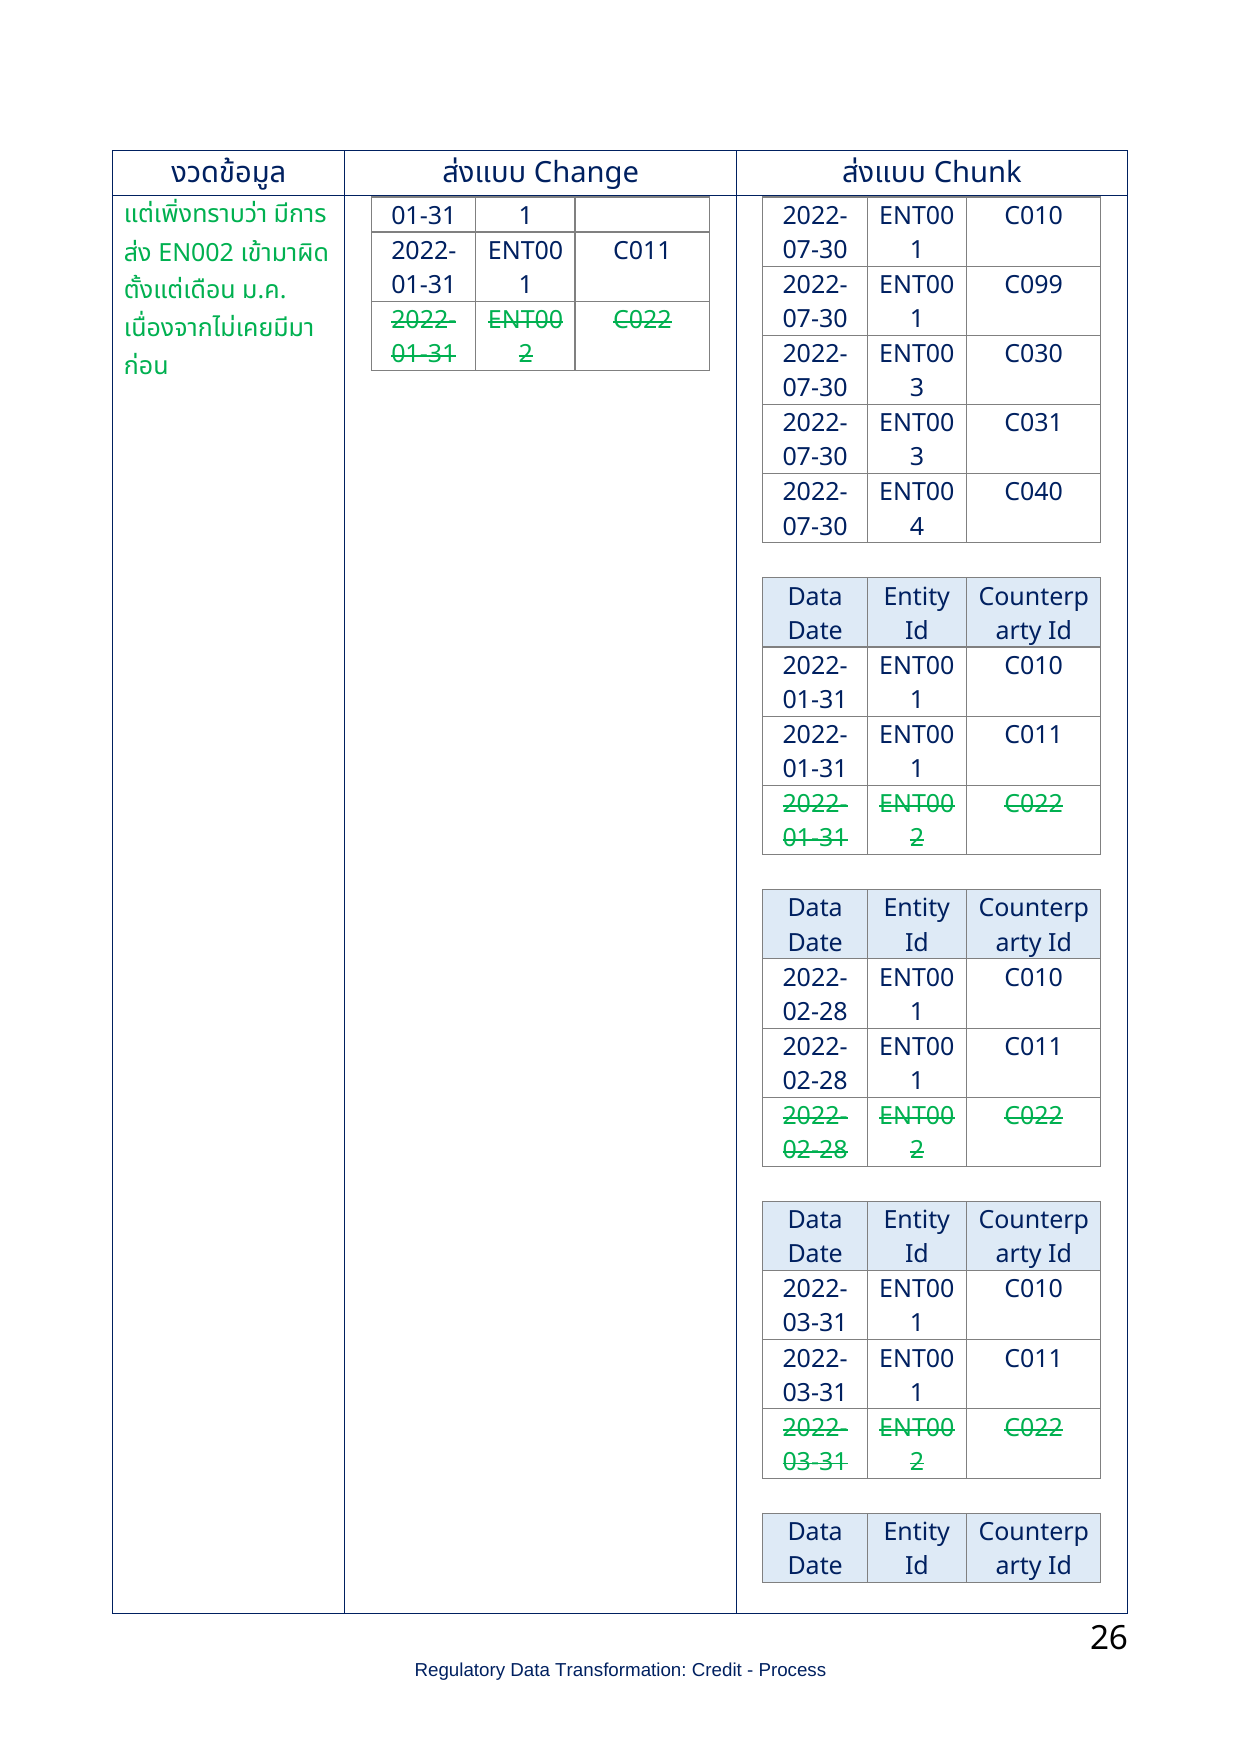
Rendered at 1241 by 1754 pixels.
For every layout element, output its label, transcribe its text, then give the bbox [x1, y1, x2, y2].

table_header งวดข้อมูล [113, 151, 344, 195]
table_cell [737, 196, 1127, 1612]
table_header ส่งแบบ Change [345, 151, 736, 195]
table_header ส่งแบบ Chunk [737, 151, 1127, 195]
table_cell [113, 196, 344, 1612]
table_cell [345, 196, 736, 1612]
